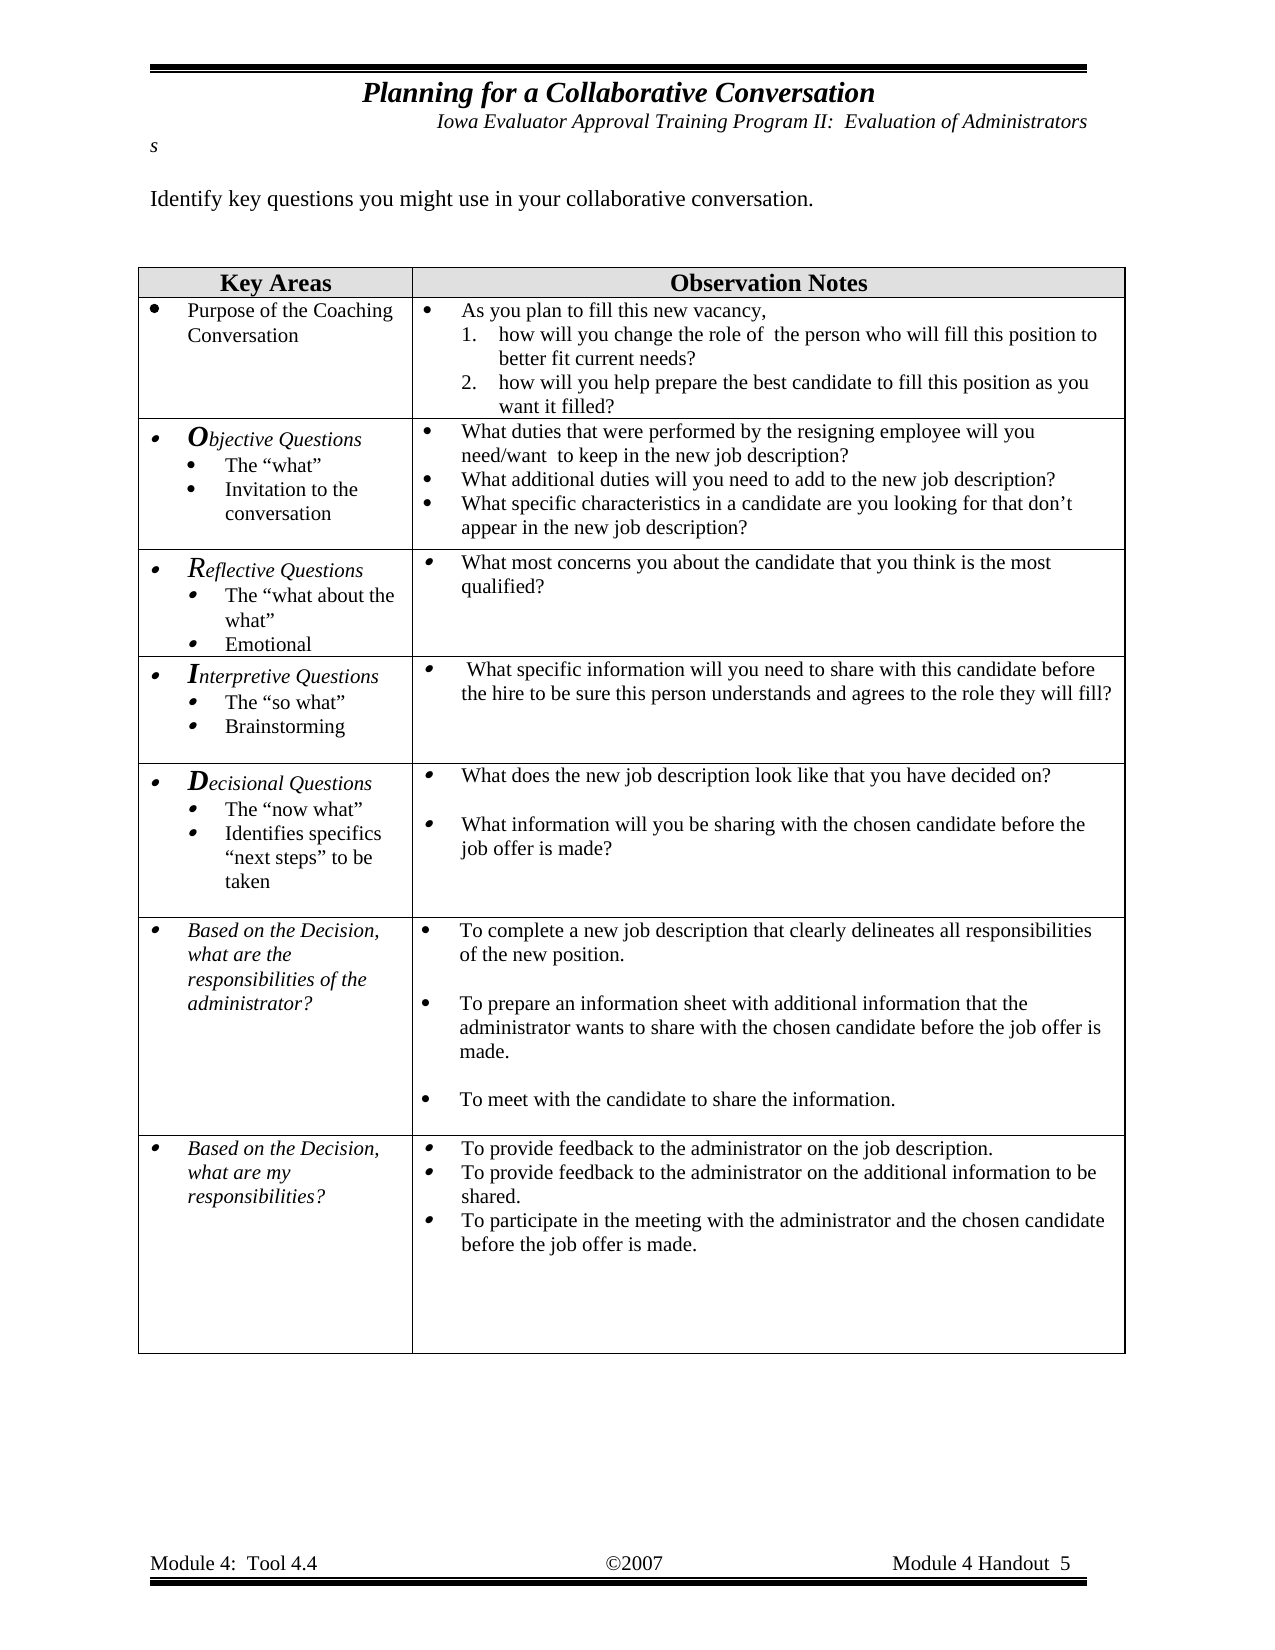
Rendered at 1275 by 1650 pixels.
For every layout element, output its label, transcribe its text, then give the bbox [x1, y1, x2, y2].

table_cell Objective Questions The “what” Invitation to the conversation [139, 419, 412, 549]
table_cell What does the new job description look like that you have decided on? What information will you be sharing with the chosen candidate before the job offer is made? [413, 764, 1124, 917]
table_cell Decisional Questions The “now what” Identifies specifics “next steps” to be taken [139, 764, 412, 917]
table_cell What most concerns you about the candidate that you think is the most qualified? [413, 550, 1124, 656]
table_cell Reflective Questions The “what about the what” Emotional [139, 550, 412, 656]
table_cell Based on the Decision, what are the responsibilities of the administrator? [139, 918, 412, 1135]
table_header Observation Notes [413, 268, 1124, 297]
table_cell What duties that were performed by the resigning employee will you need/want to keep in the new job description? What additional duties will you need to add to the new job description? What specific characteristics in a candidate are you looking for that don’t appear in the new job description? [413, 419, 1124, 549]
table_cell To complete a new job description that clearly delineates all responsibilities of the new position. To prepare an information sheet with additional information that the administrator wants to share with the chosen candidate before the job offer is made. To meet with the candidate to share the information. [413, 918, 1124, 1135]
table_cell As you plan to fill this new vacancy, how will you change the role of the person who will fill this position to better fit current needs? how will you help prepare the best candidate to fill this position as you want it filled? [413, 298, 1124, 418]
table_cell What specific information will you need to share with this candidate before the hire to be sure this person understands and agrees to the role they will fill? [413, 657, 1124, 762]
table_cell To provide feedback to the administrator on the job description. To provide feedback to the administrator on the additional information to be shared. To participate in the meeting with the administrator and the chosen candidate before the job offer is made. [413, 1136, 1124, 1352]
text Identify key questions you might use in your collaborative conversation. [150, 185, 1087, 212]
table_cell Based on the Decision, what are my responsibilities? [139, 1136, 412, 1352]
table_cell Interpretive Questions The “so what” Brainstorming [139, 657, 412, 762]
table_cell Purpose of the Coaching Conversation [139, 298, 412, 418]
table_header Key Areas [139, 268, 412, 297]
